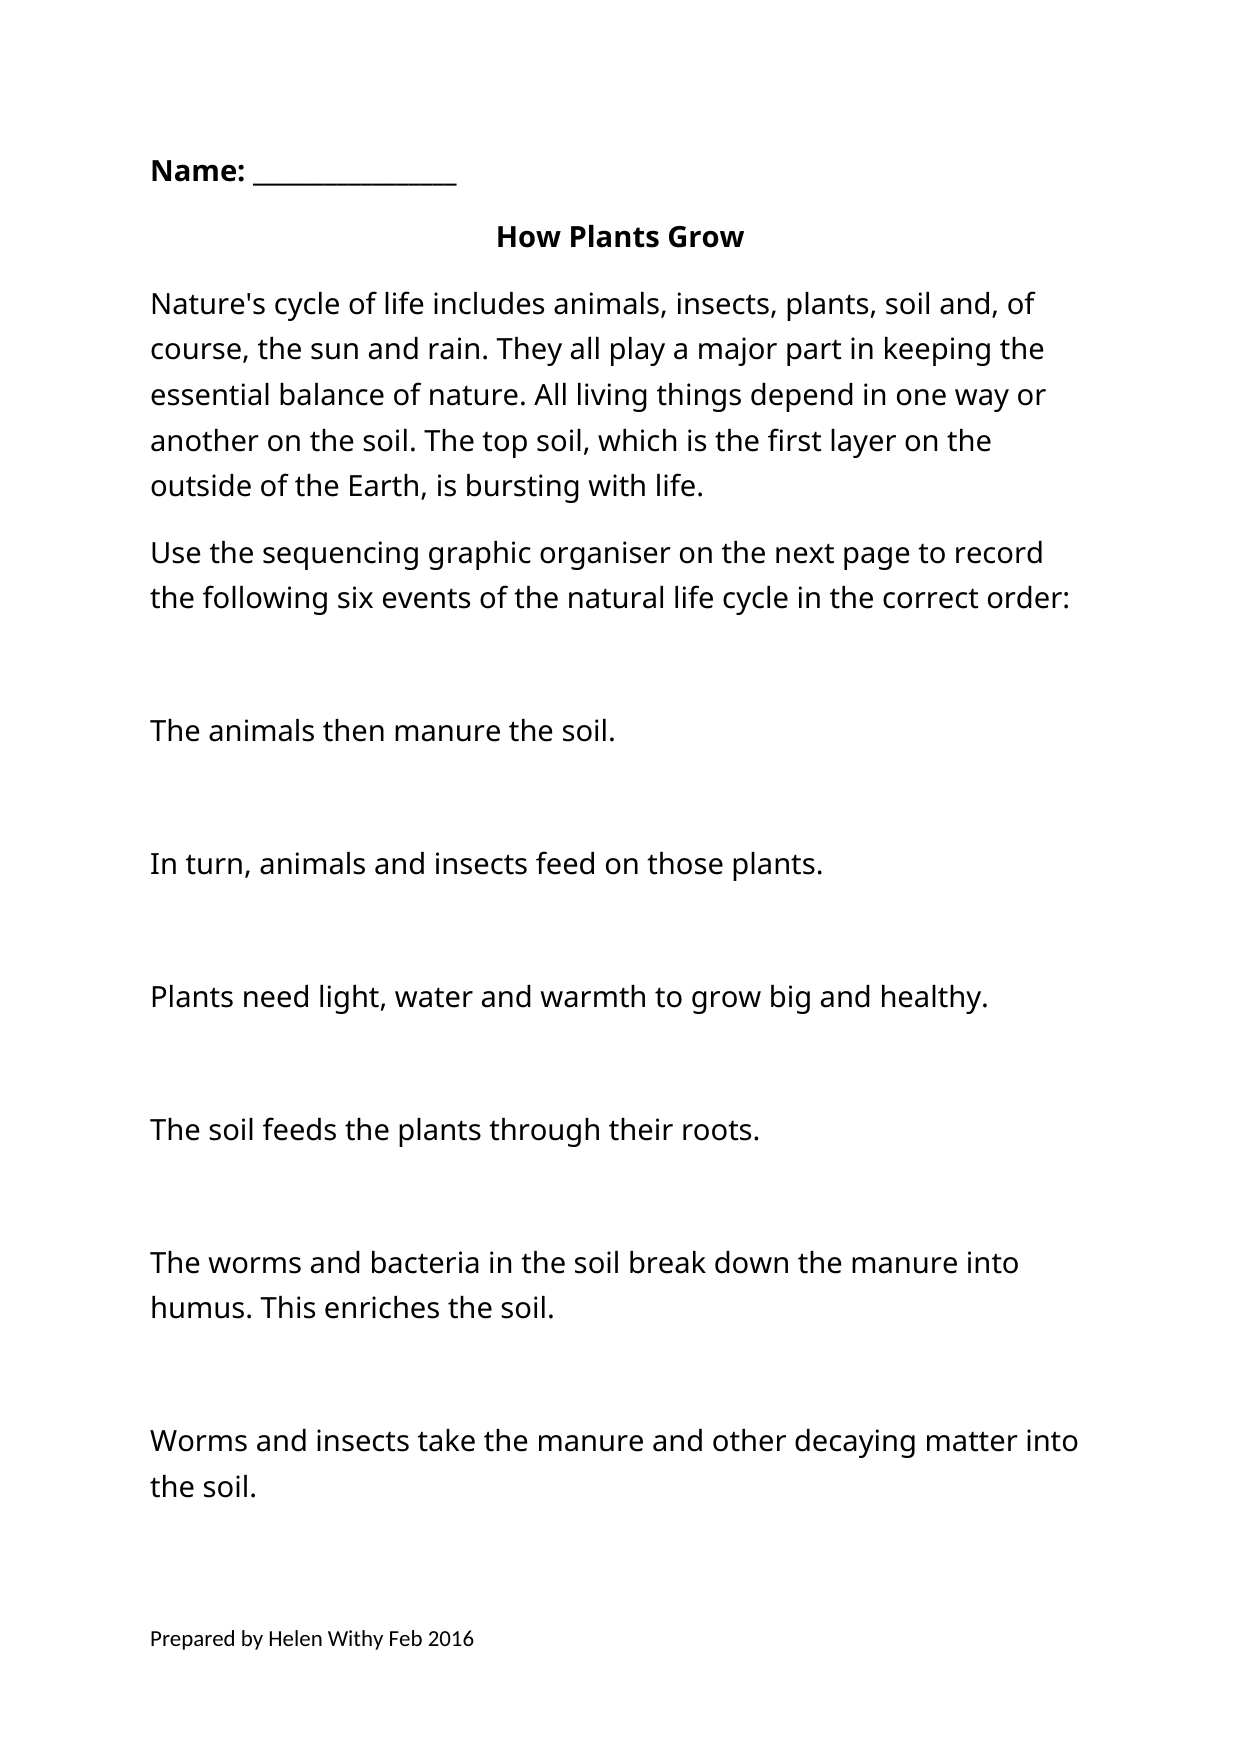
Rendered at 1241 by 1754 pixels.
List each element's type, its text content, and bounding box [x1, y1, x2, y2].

text How Plants Grow [150, 216, 1090, 256]
text Plants need light, water and warmth to grow big and healthy. [150, 976, 1090, 1016]
text Name: _________________ [150, 150, 1090, 190]
text The worms and bacteria in the soil break down the manure into humus. This enriches the soil. [150, 1242, 1090, 1327]
text Nature's cycle of life includes animals, insects, plants, soil and, of course, the sun and rain. They all play a major part in keeping the essential balance of nature. All living things depend in one way or another on the soil. The top soil, which is the first layer on the outside of the Earth, is bursting with life. [150, 283, 1090, 505]
text Use the sequencing graphic organiser on the next page to record the following six events of the natural life cycle in the correct order: [150, 532, 1090, 617]
text In turn, animals and insects feed on those plants. [150, 843, 1090, 883]
text The soil feeds the plants through their roots. [150, 1109, 1090, 1149]
text Worms and insects take the manure and other decaying matter into the soil. [150, 1421, 1090, 1506]
text The animals then manure the soil. [150, 710, 1090, 750]
